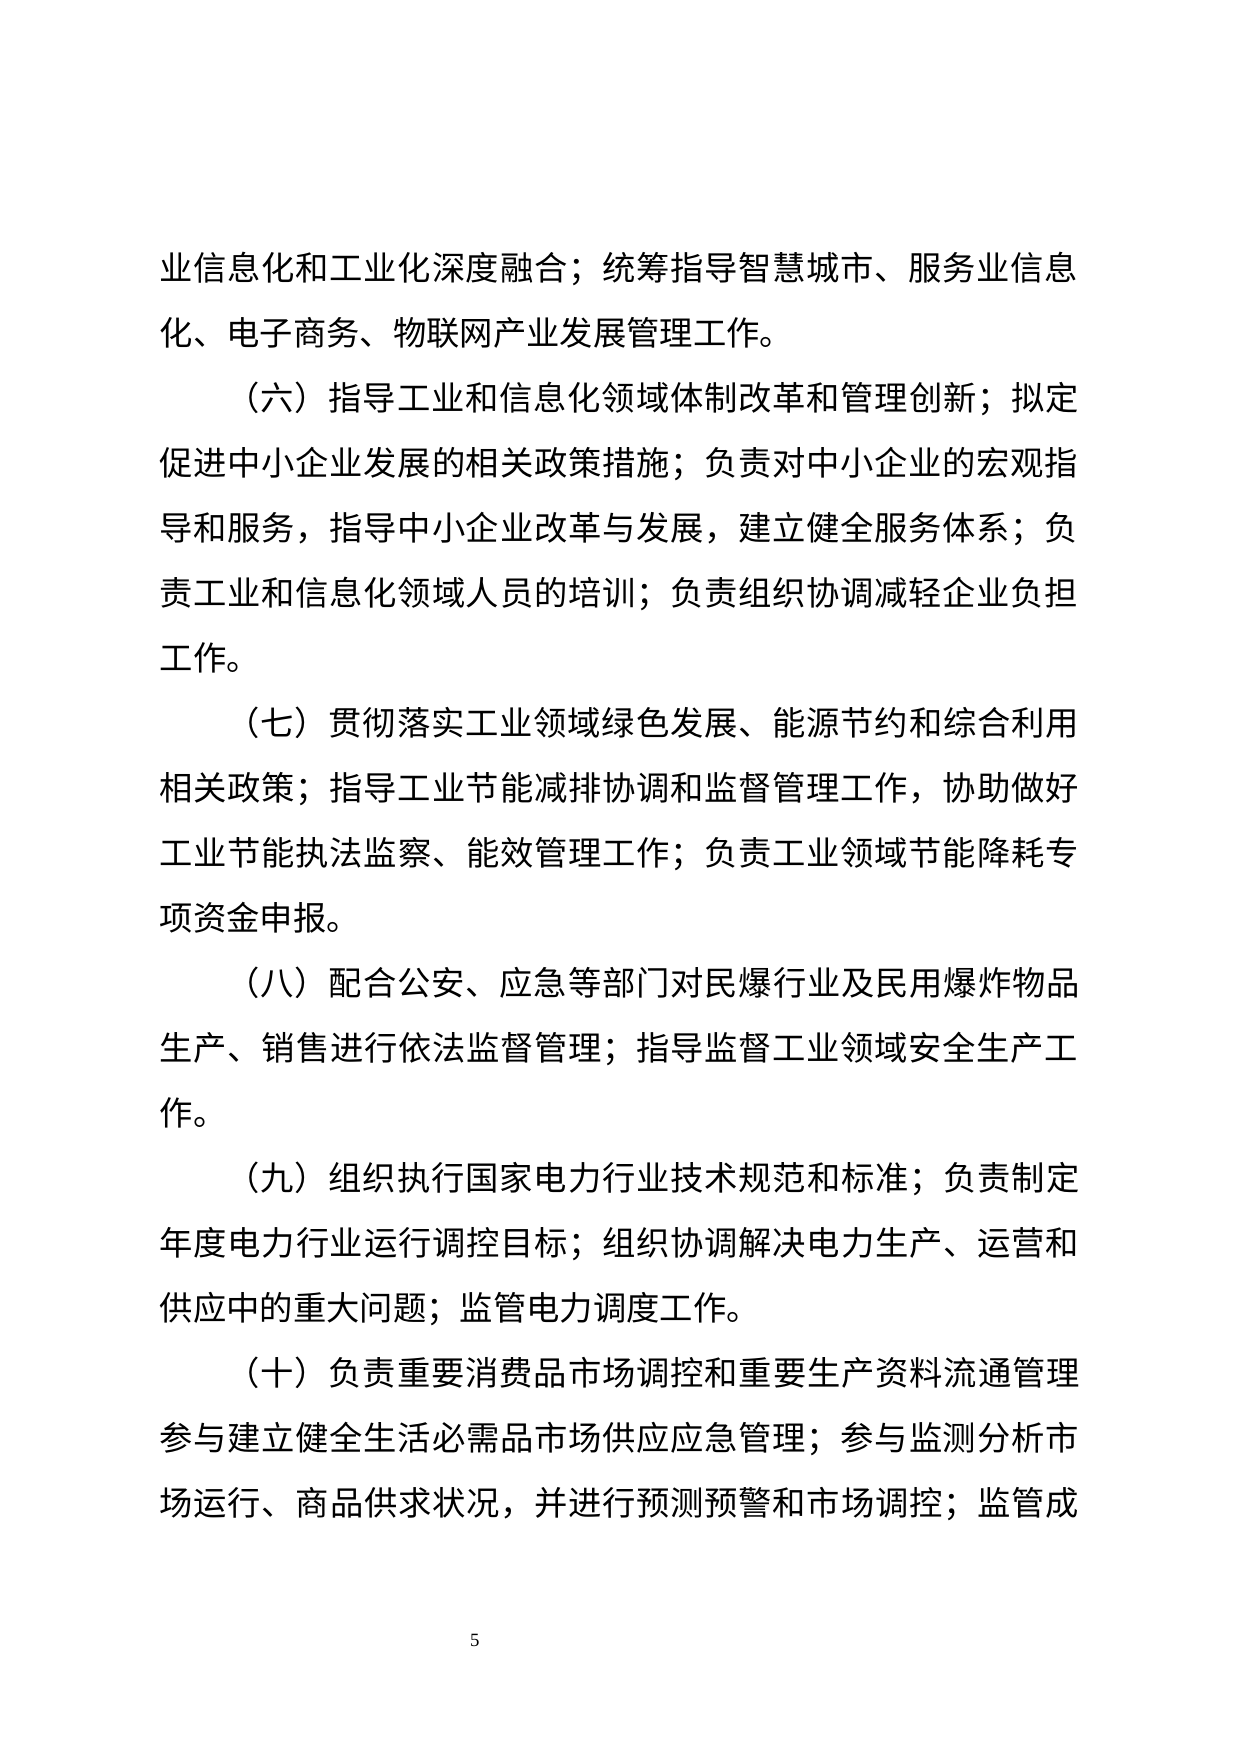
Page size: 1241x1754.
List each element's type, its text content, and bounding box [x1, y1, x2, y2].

text （九）组织执行国家电力行业技术规范和标准；负责制定年度电力行业运行调控目标；组织协调解决电力生产、运营和供应中的重大问题；监管电力调度工作。 [159, 1143, 1081, 1338]
text （七）贯彻落实工业领域绿色发展、能源节约和综合利用相关政策；指导工业节能减排协调和监督管理工作，协助做好工业节能执法监察、能效管理工作；负责工业领域节能降耗专项资金申报。 [159, 688, 1081, 948]
text （六）指导工业和信息化领域体制改革和管理创新；拟定促进中小企业发展的相关政策措施；负责对中小企业的宏观指导和服务，指导中小企业改革与发展，建立健全服务体系；负责工业和信息化领域人员的培训；负责组织协调减轻企业负担工作。 [159, 363, 1081, 688]
text （八）配合公安、应急等部门对民爆行业及民用爆炸物品生产、销售进行依法监督管理；指导监督工业领域安全生产工作。 [159, 948, 1081, 1143]
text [159, 233, 1081, 363]
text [159, 1338, 1081, 1533]
